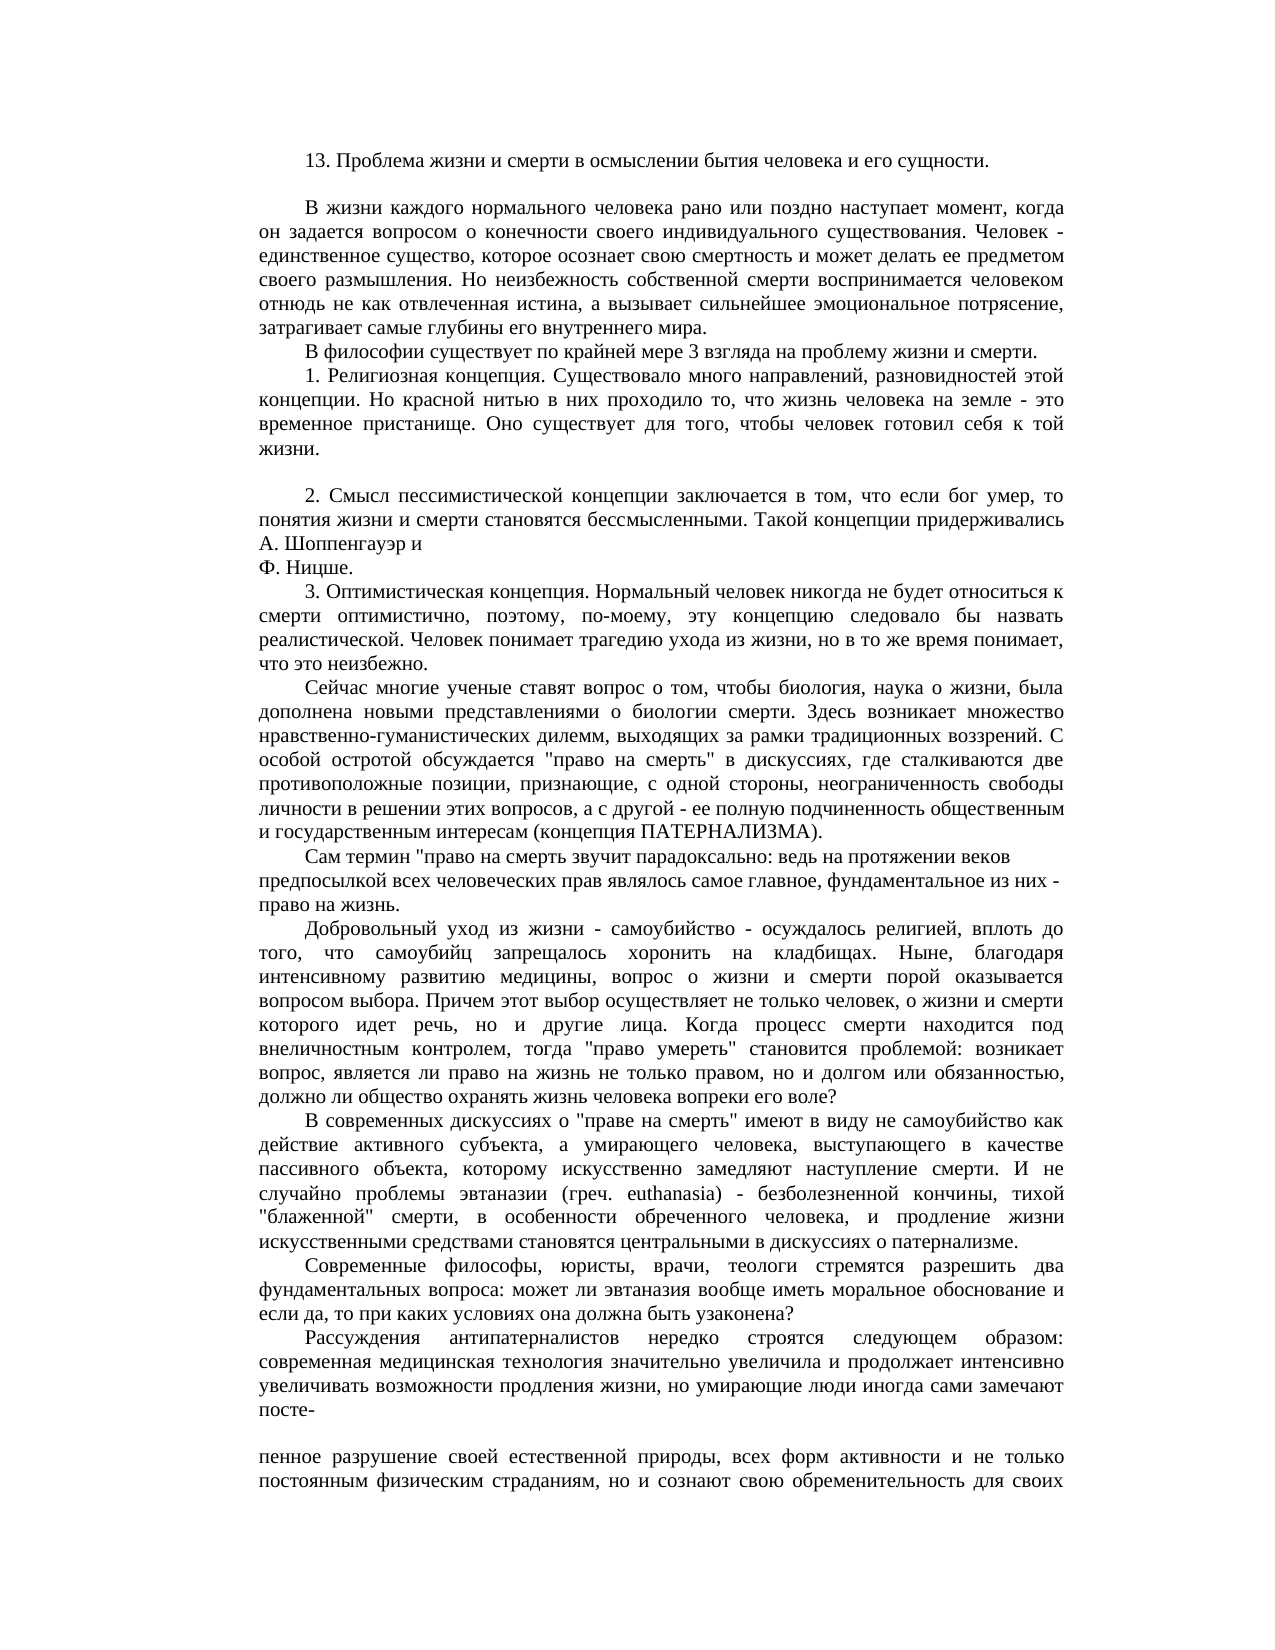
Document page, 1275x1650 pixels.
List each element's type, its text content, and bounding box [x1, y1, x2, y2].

text В философии существует по крайней мере 3 взгляда на проблему жизни и смерти. [259, 339, 1064, 363]
text Сейчас многие ученые ставят вопрос о том, чтобы биология, наука о жизни, была дополнена новыми представлениями о биологии смерти. Здесь возникает множество нравственно-гуманистических дилемм, выходящих за рамки традиционных воззрений. С особой остротой обсуждается "право на смерть" в дискуссиях, где сталкиваются две противоположные позиции, признающие, с одной стороны, неограниченность свободы личности в решении этих вопросов, а с другой - ее полную подчиненность общественным и государственным интересам (концепция ПАТЕРНАЛИЗМА). [259, 675, 1064, 843]
text 2. Смысл пессимистической концепции заключается в том, что если бог умер, то понятия жизни и смерти становятся бессмысленными. Такой концепции придерживались А. Шоппенгауэр и [259, 483, 1064, 555]
text 3. Оптимистическая концепция. Нормальный человек никогда не будет относиться к смерти оптимистично, поэтому, по-моему, эту концепцию следовало бы назвать реалистической. Человек понимает трагедию ухода из жизни, но в то же время понимает, что это неизбежно. [259, 579, 1064, 675]
text 13. Проблема жизни и смерти в осмыслении бытия человека и его сущности. [259, 148, 1064, 172]
text В современных дискуссиях о "праве на смерть" имеют в виду не самоубийство как действие активного субъекта, а умирающего человека, выступающего в качестве пассивного объекта, которому искусственно замедляют наступление смерти. И не случайно проблемы эвтаназии (греч. euthanasia) - безболезненной кончины, тихой "блаженной" смерти, в особенности обреченного человека, и продление жизни искусственными средствами становятся центральными в дискуссиях о патернализме. [259, 1108, 1064, 1253]
text Рассуждения антипатерналистов нередко строятся следующем образом: современная медицинская технология значительно увеличила и продолжает интенсивно увеличивать возможности продления жизни, но умирающие люди иногда сами замечают посте- [259, 1325, 1064, 1421]
text Ф. Ницше. [259, 555, 1064, 579]
text 1. Религиозная концепция. Существовало много направлений, разновидностей этой концепции. Но красной нитью в них проходило то, что жизнь человека на земле - это временное пристанище. Оно существует для того, чтобы человек готовил себя к той жизни. [259, 363, 1064, 459]
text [259, 1444, 1064, 1492]
text Добровольный уход из жизни - самоубийство - осуждалось религией, вплоть до того, что самоубийц запрещалось хоронить на кладбищах. Ныне, благодаря интенсивному развитию медицины, вопрос о жизни и смерти порой оказывается вопросом выбора. Причем этот выбор осуществляет не только человек, о жизни и смерти которого идет речь, но и другие лица. Когда процесс смерти находится под внеличностным контролем, тогда "право умереть" становится проблемой: возникает вопрос, является ли право на жизнь не только правом, но и долгом или обязанностью, должно ли общество охранять жизнь человека вопреки его воле? [259, 916, 1064, 1108]
text Современные философы, юристы, врачи, теологи стремятся разрешить два фундаментальных вопроса: может ли эвтаназия вообще иметь моральное обоснование и если да, то при каких условиях она должна быть узаконена? [259, 1253, 1064, 1325]
text В жизни каждого нормального человека рано или поздно наступает момент, когда он задается вопросом о конечности своего индивидуального существования. Человек - единственное существо, которое осознает свою смертность и может делать ее предметом своего размышления. Но неизбежность собственной смерти воспринимается человеком отнюдь не как отвлеченная истина, а вызывает сильнейшее эмоциональное потрясение, затрагивает самые глубины его внутреннего мира. [259, 195, 1064, 339]
text Сам термин "право на смерть звучит парадоксально: ведь на протяжении веков предпосылкой всех человеческих прав являлось самое главное, фундаментальное из них - право на жизнь. [259, 843, 1064, 916]
